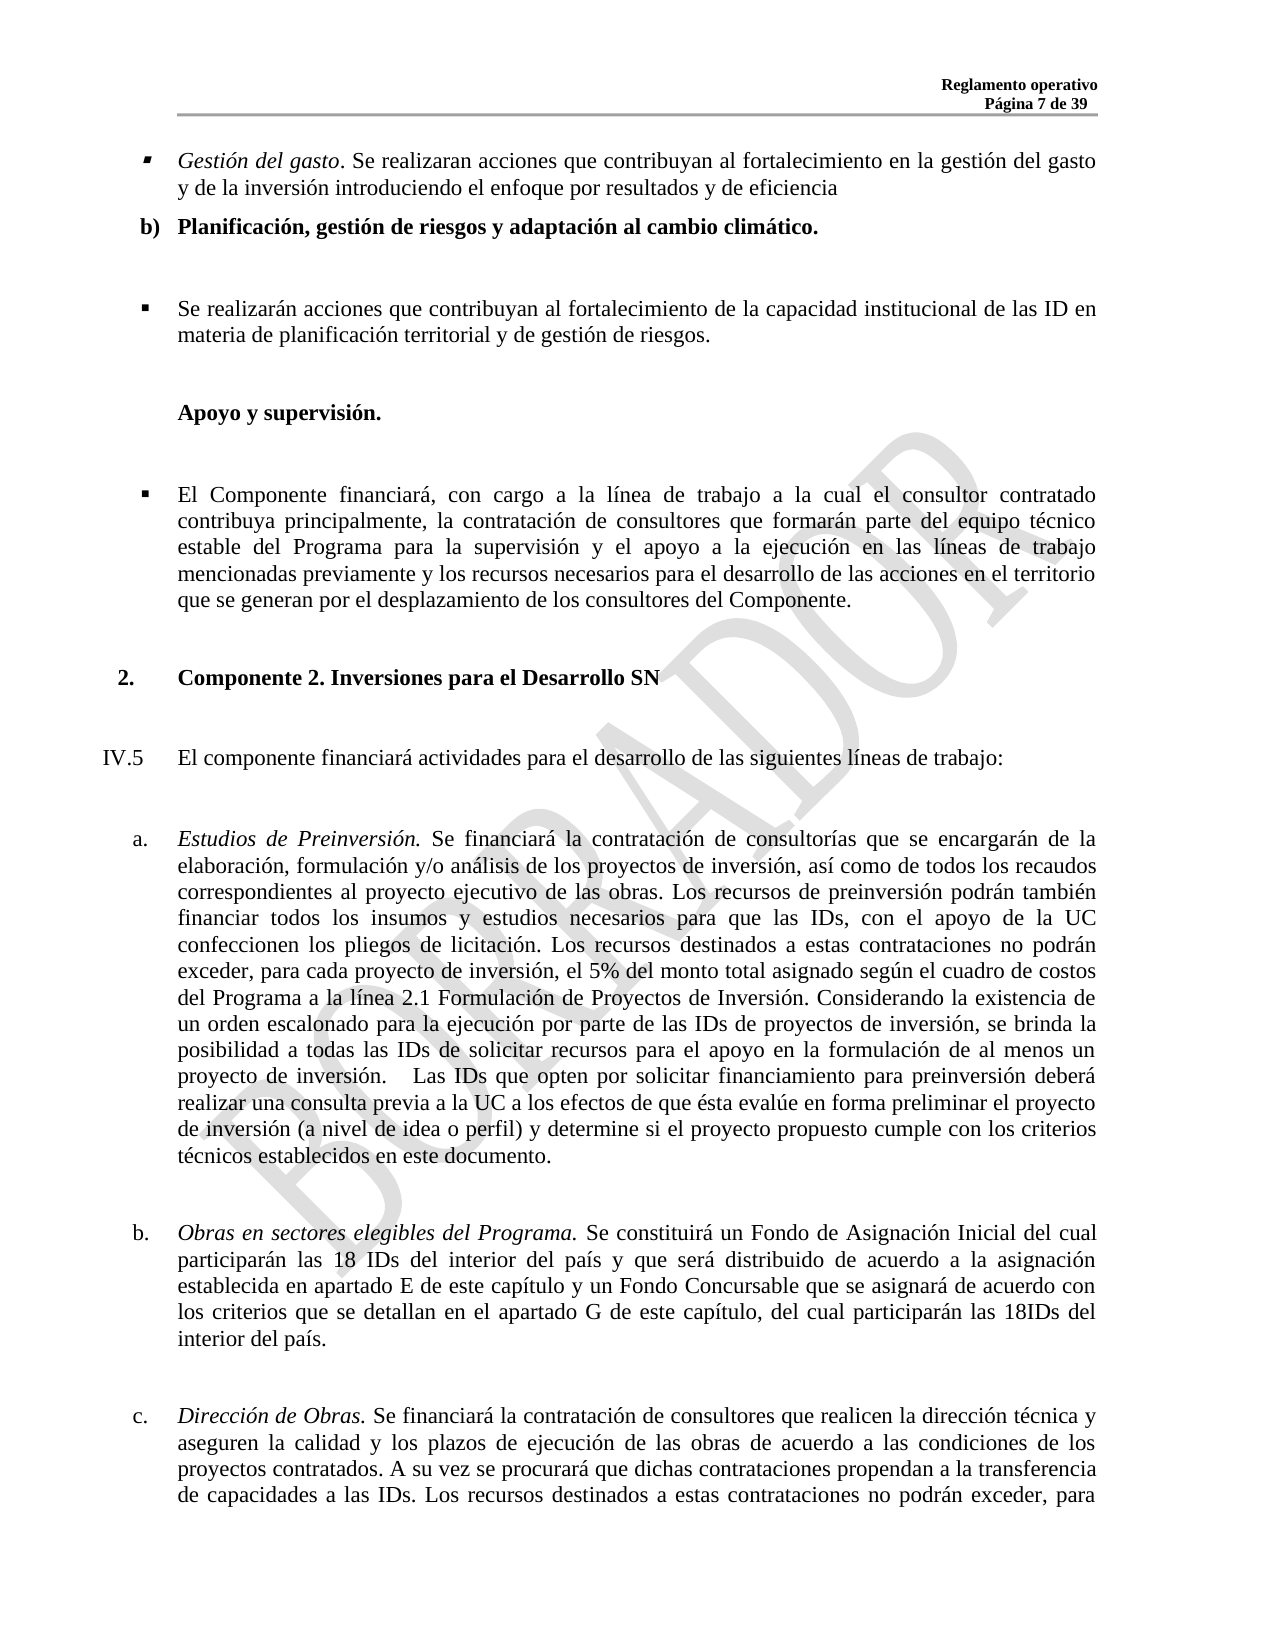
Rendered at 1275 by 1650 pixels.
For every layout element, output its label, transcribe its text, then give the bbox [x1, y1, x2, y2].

list Apoyo y supervisión. [177, 399, 1098, 425]
list Se realizarán acciones que contribuyan al fortalecimiento de la capacidad institucional de las ID en materia de planificación territorial y de gestión de riesgos. [140, 295, 1098, 347]
text El componente financiará actividades para el desarrollo de las siguientes líneas de trabajo: [102, 743, 1098, 770]
list Gestión del gasto. Se realizaran acciones que contribuyan al fortalecimiento en la gestión del gasto y de la inversión introduciendo el enfoque por resultados y de eficiencia [140, 148, 1098, 200]
text Estudios de Preinversión. Se financiará la contratación de consultorías que se encargarán de la elaboración, formulación y/o análisis de los proyectos de inversión, así como de todos los recaudos correspondientes al proyecto ejecutivo de las obras. Los recursos de preinversión podrán también financiar todos los insumos y estudios necesarios para que las IDs, con el apoyo de la UC confeccionen los pliegos de licitación. Los recursos destinados a estas contrataciones no podrán exceder, para cada proyecto de inversión, el 5% del monto total asignado según el cuadro de costos del Programa a la línea 2.1 Formulación de Proyectos de Inversión. Considerando la existencia de un orden escalonado para la ejecución por parte de las IDs de proyectos de inversión, se brinda la posibilidad a todas las IDs de solicitar recursos para el apoyo en la formulación de al menos un proyecto de inversión. Las IDs que opten por solicitar financiamiento para preinversión deberá realizar una consulta previa a la UC a los efectos de que ésta evalúe en forma preliminar el proyecto de inversión (a nivel de idea o perfil) y determine si el proyecto propuesto cumple con los criterios técnicos establecidos en este documento. [132, 825, 1098, 1168]
list El Componente financiará, con cargo a la línea de trabajo a la cual el consultor contratado contribuya principalmente, la contratación de consultores que formarán parte del equipo técnico estable del Programa para la supervisión y el apoyo a la ejecución en las líneas de trabajo mencionadas previamente y los recursos necesarios para el desarrollo de las acciones en el territorio que se generan por el desplazamiento de los consultores del Componente. [140, 481, 1098, 612]
text Obras en sectores elegibles del Programa. Se constituirá un Fondo de Asignación Inicial del cual participarán las 18 IDs del interior del país y que será distribuido de acuerdo a la asignación establecida en apartado E de este capítulo y un Fondo Concursable que se asignará de acuerdo con los criterios que se detallan en el apartado G de este capítulo, del cual participarán las 18IDs del interior del país. [132, 1219, 1098, 1351]
list Planificación, gestión de riesgos y adaptación al cambio climático. [140, 213, 1098, 239]
subtitle Componente 2. Inversiones para el Desarrollo SN [117, 664, 1098, 690]
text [132, 1402, 1098, 1508]
